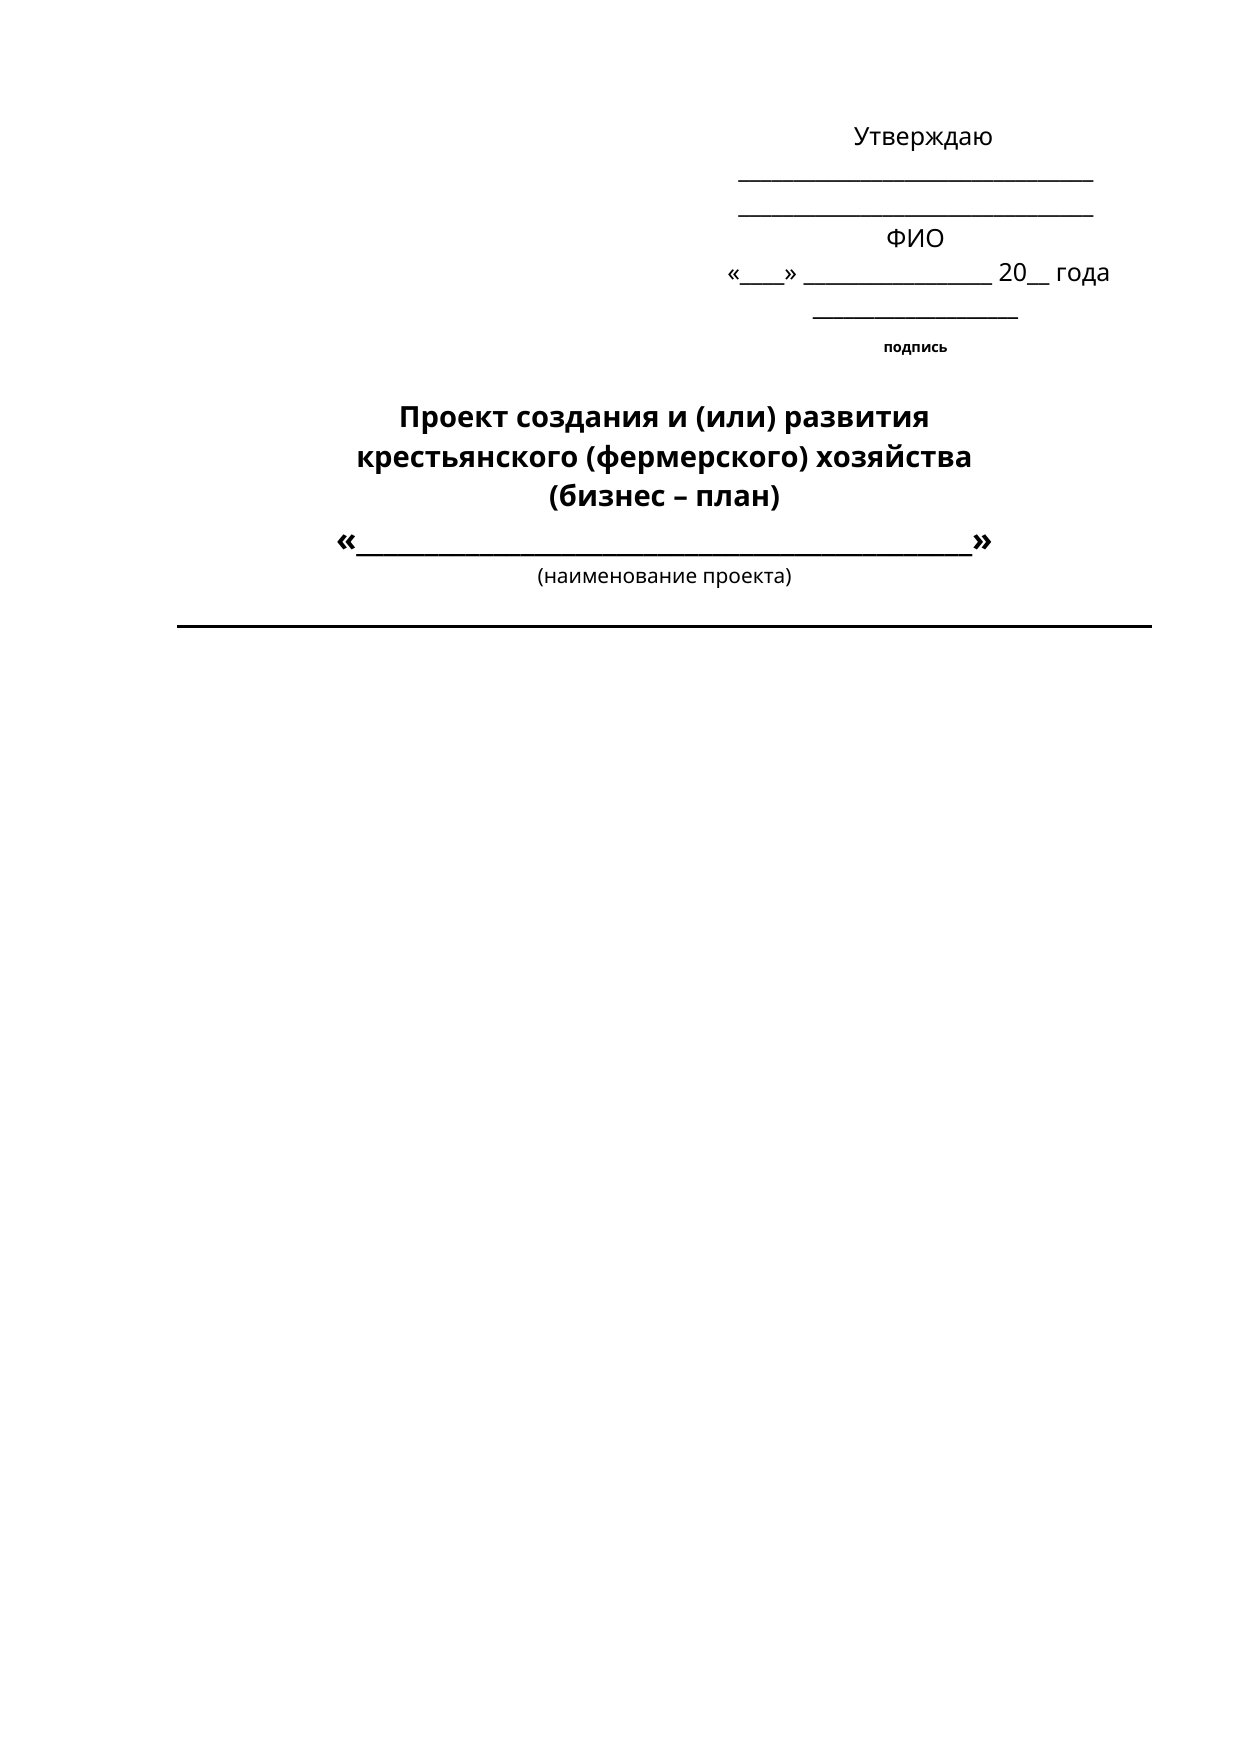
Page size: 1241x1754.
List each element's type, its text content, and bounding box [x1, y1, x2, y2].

text ________________________________ [679, 186, 1152, 220]
text Проект создания и (или) развития [177, 396, 1152, 436]
text ____________________ [679, 288, 1152, 322]
text «_____________________________________________» [177, 515, 1152, 561]
text ________________________________ [679, 152, 1152, 186]
text крестьянского (фермерского) хозяйства [177, 436, 1152, 476]
text ФИО [679, 220, 1152, 254]
text (наименование проекта) [177, 561, 1152, 589]
text Утверждаю [177, 118, 1152, 152]
text «____» _________________ 20__ года [679, 254, 1152, 288]
text подпись [679, 322, 1152, 357]
text (бизнес – план) [177, 476, 1152, 515]
